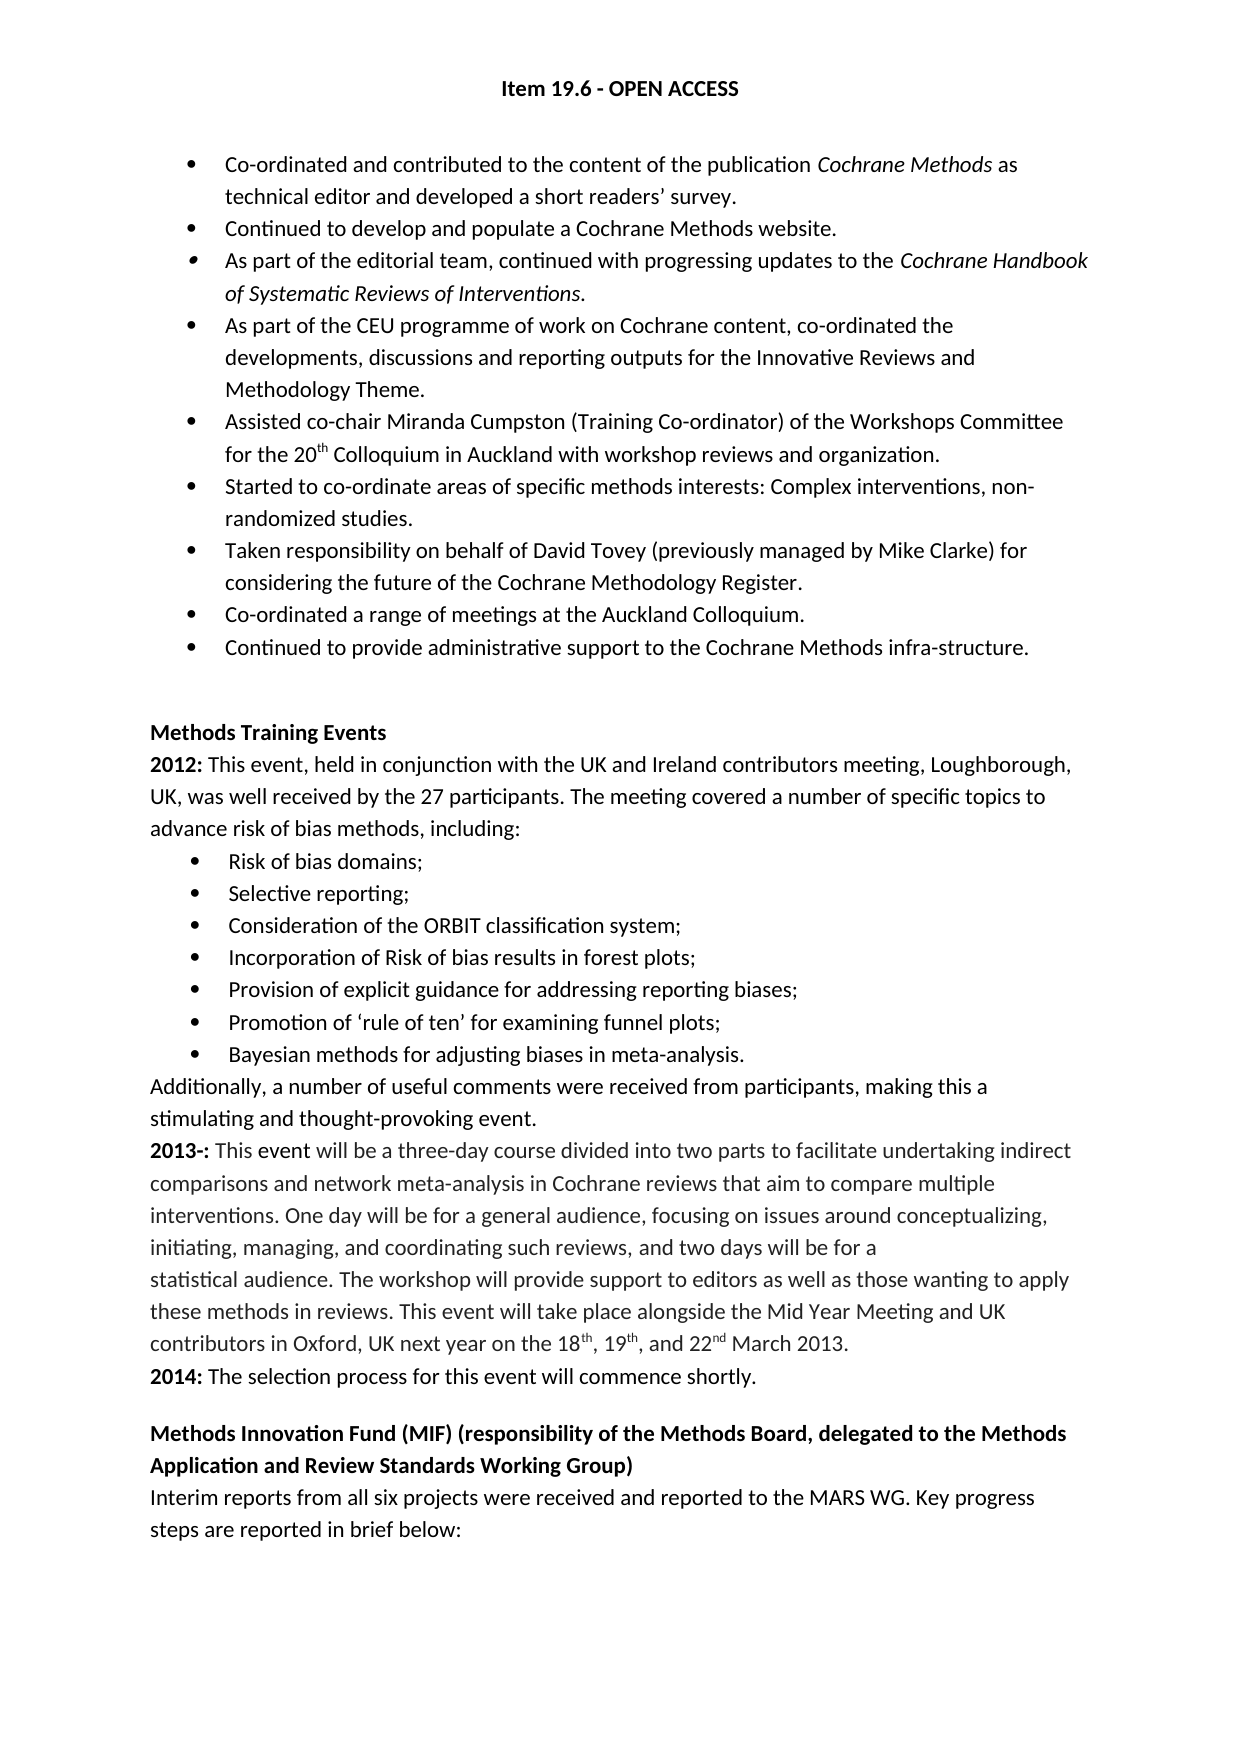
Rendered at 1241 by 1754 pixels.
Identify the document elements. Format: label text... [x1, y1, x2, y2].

text Methods Innovation Fund (MIF) (responsibility of the Methods Board, delegated to the Methods Application and Review Standards Working Group) [150, 1419, 1090, 1479]
text 2012: This event, held in conjunction with the UK and Ireland contributors meeting, Loughborough, UK, was well received by the 27 participants. The meeting covered a number of specific topics to advance risk of bias methods, including: [150, 750, 1090, 843]
list Incorporation of Risk of bias results in forest plots; [191, 943, 1090, 971]
text 2013-: This event will be a three-day course divided into two parts to facilitate undertaking indirect comparisons and network meta-analysis in Cochrane reviews that aim to compare multiple interventions. One day will be for a general audience, focusing on issues around conceptualizing, initiating, managing, and coordinating such reviews, and two days will be for a statistical audience. The workshop will provide support to editors as well as those wanting to apply these methods in reviews. This event will take place alongside the Mid Year Meeting and UK contributors in Oxford, UK next year on the 18th, 19th, and 22nd March 2013. [150, 1136, 1090, 1358]
text Additionally, a number of useful comments were received from participants, making this a stimulating and thought-provoking event. [150, 1072, 1090, 1132]
list Bayesian methods for adjusting biases in meta-analysis. [191, 1040, 1090, 1068]
text 2014: The selection process for this event will commence shortly. [150, 1362, 1090, 1390]
list Promotion of ‘rule of ten’ for examining funnel plots; [191, 1008, 1090, 1036]
list Continued to develop and populate a Cochrane Methods website. [187, 214, 1090, 242]
list Continued to provide administrative support to the Cochrane Methods infra-structure. [187, 633, 1090, 661]
list Taken responsibility on behalf of David Tovey (previously managed by Mike Clarke) for considering the future of the Cochrane Methodology Register. [187, 536, 1090, 596]
list As part of the editorial team, continued with progressing updates to the Cochrane Handbook of Systematic Reviews of Interventions. [187, 247, 1090, 307]
list Risk of bias domains; [191, 847, 1090, 875]
list Co-ordinated and contributed to the content of the publication Cochrane Methods as technical editor and developed a short readers’ survey. [187, 150, 1090, 210]
list Started to co-ordinate areas of specific methods interests: Complex interventions, non-randomized studies. [187, 472, 1090, 532]
list Provision of explicit guidance for addressing reporting biases; [191, 976, 1090, 1003]
list Assisted co-chair Miranda Cumpston (Training Co-ordinator) of the Workshops Committee for the 20th Colloquium in Auckland with workshop reviews and organization. [187, 407, 1090, 468]
list Consideration of the ORBIT classification system; [191, 911, 1090, 939]
list As part of the CEU programme of work on Cochrane content, co-ordinated the developments, discussions and reporting outputs for the Innovative Reviews and Methodology Theme. [187, 311, 1090, 403]
list Selective reporting; [191, 879, 1090, 907]
text Interim reports from all six projects were received and reported to the MARS WG. Key progress steps are reported in brief below: [150, 1483, 1090, 1543]
text Methods Training Events [150, 718, 1090, 746]
list Co-ordinated a range of meetings at the Auckland Colloquium. [187, 601, 1090, 629]
